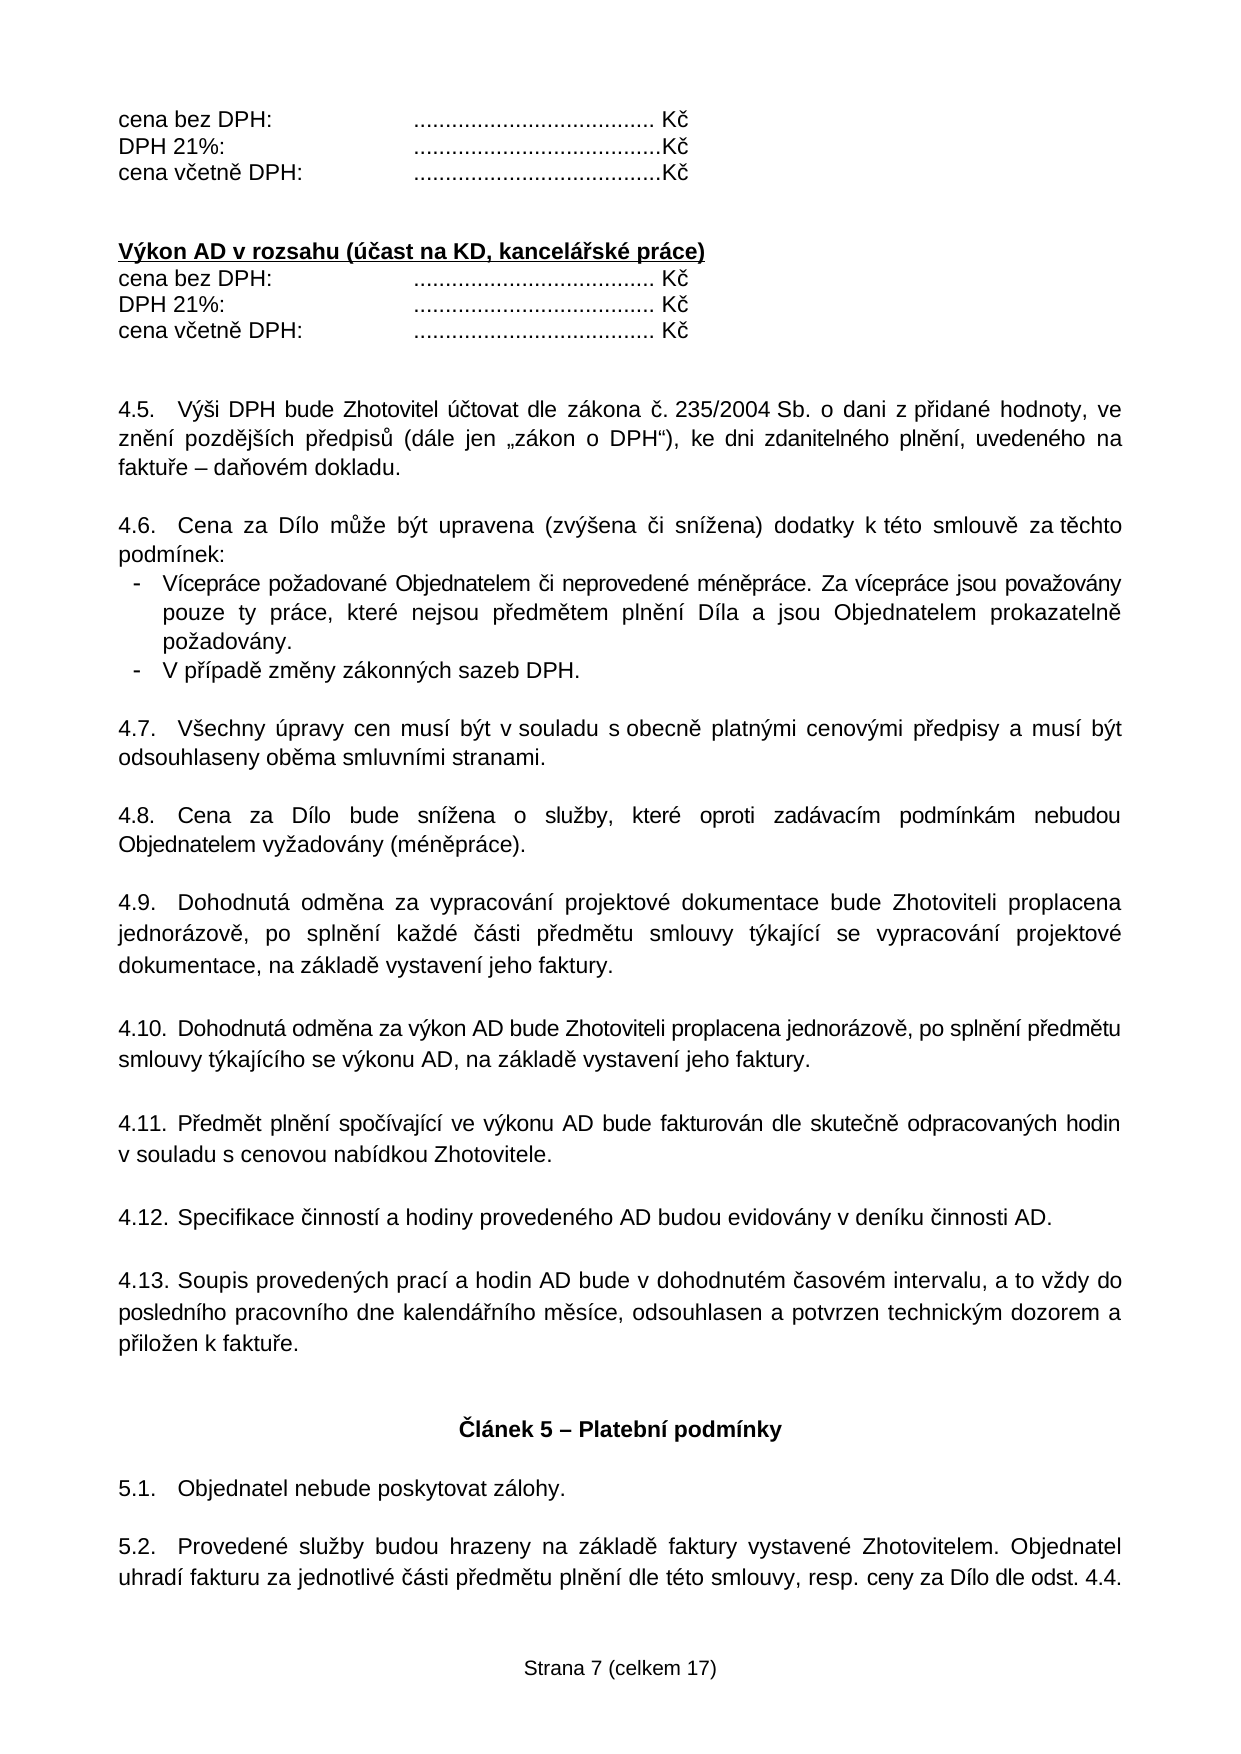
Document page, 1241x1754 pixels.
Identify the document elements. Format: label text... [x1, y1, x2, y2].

list Soupis provedených prací a hodin AD bude v dohodnutém časovém intervalu, a to vždy do posledního pracovního dne kalendářního měsíce, odsouhlasen a potvrzen technickým dozorem a přiložen k faktuře. [118, 1267, 1122, 1357]
text DPH 21%: .......................................Kč [118, 133, 1122, 159]
text cena včetně DPH: .......................................Kč [118, 159, 1122, 185]
list Výši DPH bude Zhotovitel účtovat dle zákona č. 235/2004 Sb. o dani z přidané hodnoty, ve znění pozdějších předpisů (dále jen „zákon o DPH“), ke dni zdanitelného plnění, uvedeného na faktuře – daňovém dokladu. [118, 396, 1122, 481]
list Předmět plnění spočívající ve výkonu AD bude fakturován dle skutečně odpracovaných hodin v souladu s cenovou nabídkou Zhotovitele. [118, 1109, 1122, 1167]
text cena bez DPH: ...................................... Kč [118, 106, 1122, 133]
list Objednatel nebude poskytovat zálohy. [118, 1475, 1122, 1501]
text DPH 21%: ...................................... Kč [118, 291, 1122, 317]
list Dohodnutá odměna za výkon AD bude Zhotoviteli proplacena jednorázově, po splnění předmětu smlouvy týkajícího se výkonu AD, na základě vystavení jeho faktury. [118, 1015, 1122, 1073]
list Specifikace činností a hodiny provedeného AD budou evidovány v deníku činnosti AD. [118, 1204, 1122, 1231]
list Všechny úpravy cen musí být v souladu s obecně platnými cenovými předpisy a musí být odsouhlaseny oběma smluvními stranami. [118, 715, 1122, 770]
text Výkon AD v rozsahu (účast na KD, kancelářské práce) [118, 238, 1122, 264]
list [118, 1533, 1122, 1591]
list Vícepráce požadované Objednatelem či neprovedené méněpráce. Za vícepráce jsou považovány pouze ty práce, které nejsou předmětem plnění Díla a jsou Objednatelem prokazatelně požadovány. [133, 570, 1122, 654]
list Cena za Dílo může být upravena (zvýšena či snížena) dodatky k této smlouvě za těchto podmínek: [118, 512, 1122, 567]
list V případě změny zákonných sazeb DPH. [133, 657, 1122, 683]
text Článek 5 – Platební podmínky [118, 1416, 1122, 1442]
text cena včetně DPH: ...................................... Kč [118, 317, 1122, 343]
text cena bez DPH: ...................................... Kč [118, 264, 1122, 291]
list Dohodnutá odměna za vypracování projektové dokumentace bude Zhotoviteli proplacena jednorázově, po splnění každé části předmětu smlouvy týkající se vypracování projektové dokumentace, na základě vystavení jeho faktury. [118, 888, 1122, 978]
list Cena za Dílo bude snížena o služby, které oproti zadávacím podmínkám nebudou Objednatelem vyžadovány (méněpráce). [118, 802, 1122, 857]
